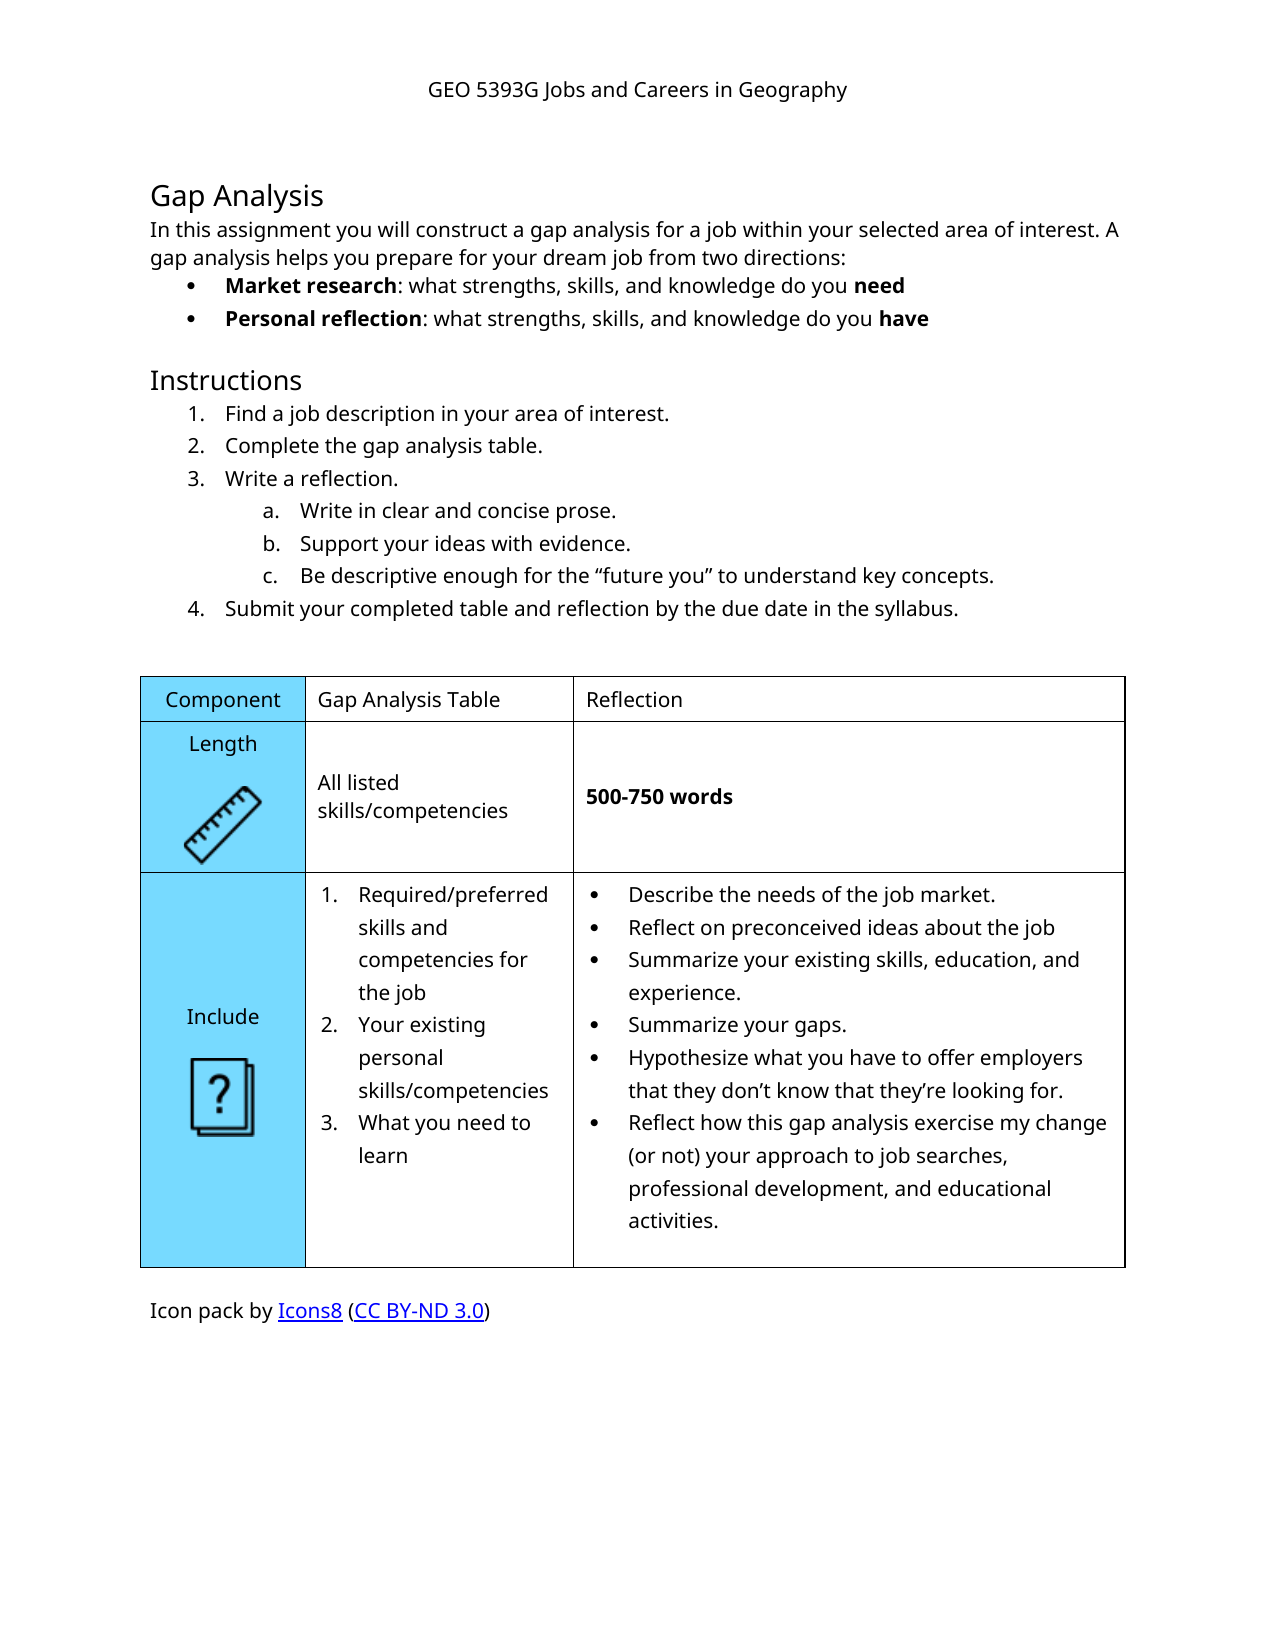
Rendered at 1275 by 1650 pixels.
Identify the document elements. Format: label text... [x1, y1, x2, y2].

table_header Component [141, 677, 305, 721]
text In this assignment you will construct a gap analysis for a job within your selected area of interest. A gap analysis helps you prepare for your dream job from two directions: [150, 215, 1125, 272]
table_cell 500-750 words [574, 722, 1124, 872]
picture [183, 786, 263, 865]
list Submit your completed table and reflection by the due date in the syllabus. [187, 594, 1125, 623]
subtitle Instructions [150, 362, 1125, 399]
table_cell Describe the needs of the job market. Reflect on preconceived ideas about the job Summarize your existing skills, education, and experience. Summarize your gaps. Hypothesize what you have to offer employers that they don’t know that they’re looking for. Reflect how this gap analysis exercise my change (or not) your approach to job searches, professional development, and educational activities. [574, 873, 1124, 1267]
list Complete the gap analysis table. [187, 431, 1125, 460]
table_header Reflection [574, 677, 1124, 721]
list Support your ideas with evidence. [262, 529, 1125, 557]
list Write a reflection. [187, 464, 1125, 492]
table_cell Required/preferred skills and competencies for the job Your existing personal skills/competencies What you need to learn [306, 873, 573, 1267]
picture [183, 1058, 263, 1137]
list Personal reflection: what strengths, skills, and knowledge do you have [187, 304, 1125, 333]
table_cell All listed skills/competencies [306, 722, 573, 872]
list Market research: what strengths, skills, and knowledge do you need [187, 272, 1125, 300]
text Icon pack by Icons8 (CC BY-ND 3.0) [150, 1296, 1125, 1324]
list Find a job description in your area of interest. [187, 399, 1125, 427]
table_cell Include [141, 873, 305, 1267]
list Be descriptive enough for the “future you” to understand key concepts. [262, 562, 1125, 590]
table_cell Length [141, 722, 305, 872]
subtitle Gap Analysis [150, 175, 1125, 215]
list Write in clear and concise prose. [262, 496, 1125, 525]
table_header Gap Analysis Table [306, 677, 573, 721]
